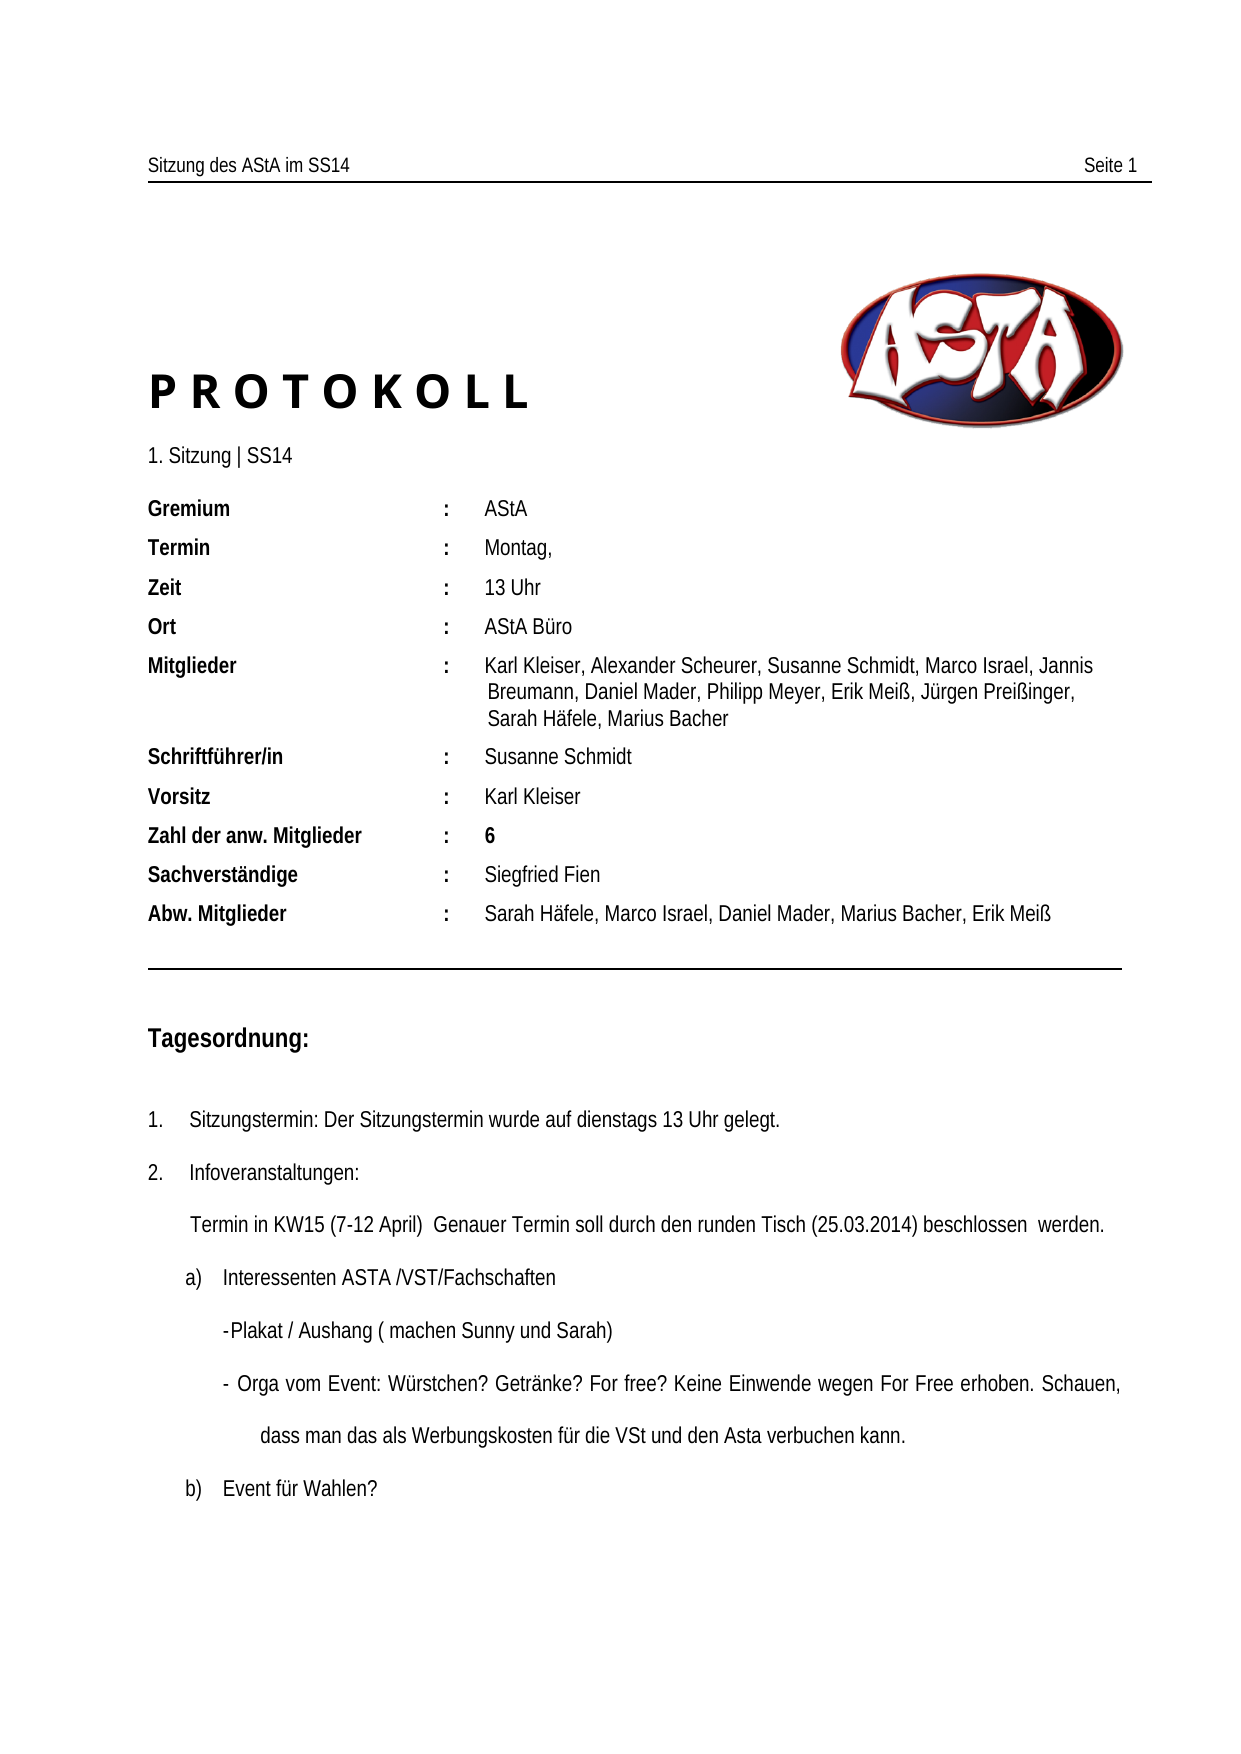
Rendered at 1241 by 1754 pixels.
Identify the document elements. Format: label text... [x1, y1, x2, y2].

text Vorsitz : Karl Kleiser [148, 783, 1122, 809]
text Zahl der anw. Mitglieder : 6 [148, 822, 1122, 849]
list Interessenten ASTA /VST/Fachschaften [185, 1264, 1122, 1290]
text P R O T O K O L L [148, 359, 833, 423]
list Sitzungstermin: Der Sitzungstermin wurde auf dienstags 13 Uhr gelegt. [148, 1106, 1122, 1132]
picture [833, 259, 1134, 450]
text Tagesordnung: [148, 1022, 1122, 1053]
text Zeit : 13 Uhr [148, 573, 1122, 600]
text 1. Sitzung | SS14 [148, 442, 1122, 468]
text Sachverständige : Siegfried Fien [148, 861, 1122, 887]
text Termin in KW15 (7-12 April) Genauer Termin soll durch den runden Tisch (25.03.2014) beschlossen werden. [190, 1211, 1122, 1238]
text Gremium : AStA [148, 494, 1122, 521]
list Plakat / Aushang ( machen Sunny und Sarah) [223, 1317, 1122, 1343]
text Ort : AStA Büro [148, 613, 1122, 639]
list Orga vom Event: Würstchen? Getränke? For free? Keine Einwende wegen For Free erhoben. Schauen, dass man das als Werbungskosten für die VSt und den Asta verbuchen kann. [223, 1369, 1122, 1448]
text Schriftführer/in : Susanne Schmidt [148, 743, 1122, 770]
text Abw. Mitglieder : Sarah Häfele, Marco Israel, Daniel Mader, Marius Bacher, Erik Meiß [148, 900, 1122, 926]
list Infoveranstaltungen: [148, 1159, 1122, 1185]
text Termin : Montag, [148, 534, 1122, 560]
list Event für Wahlen? [185, 1475, 1122, 1501]
text Mitglieder : Karl Kleiser, Alexander Scheurer, Susanne Schmidt, Marco Israel, Jannis Breumann, Daniel Mader, Philipp Meyer, Erik Meiß, Jürgen Preißinger, Sarah Häfele, Marius Bacher [148, 652, 1122, 731]
